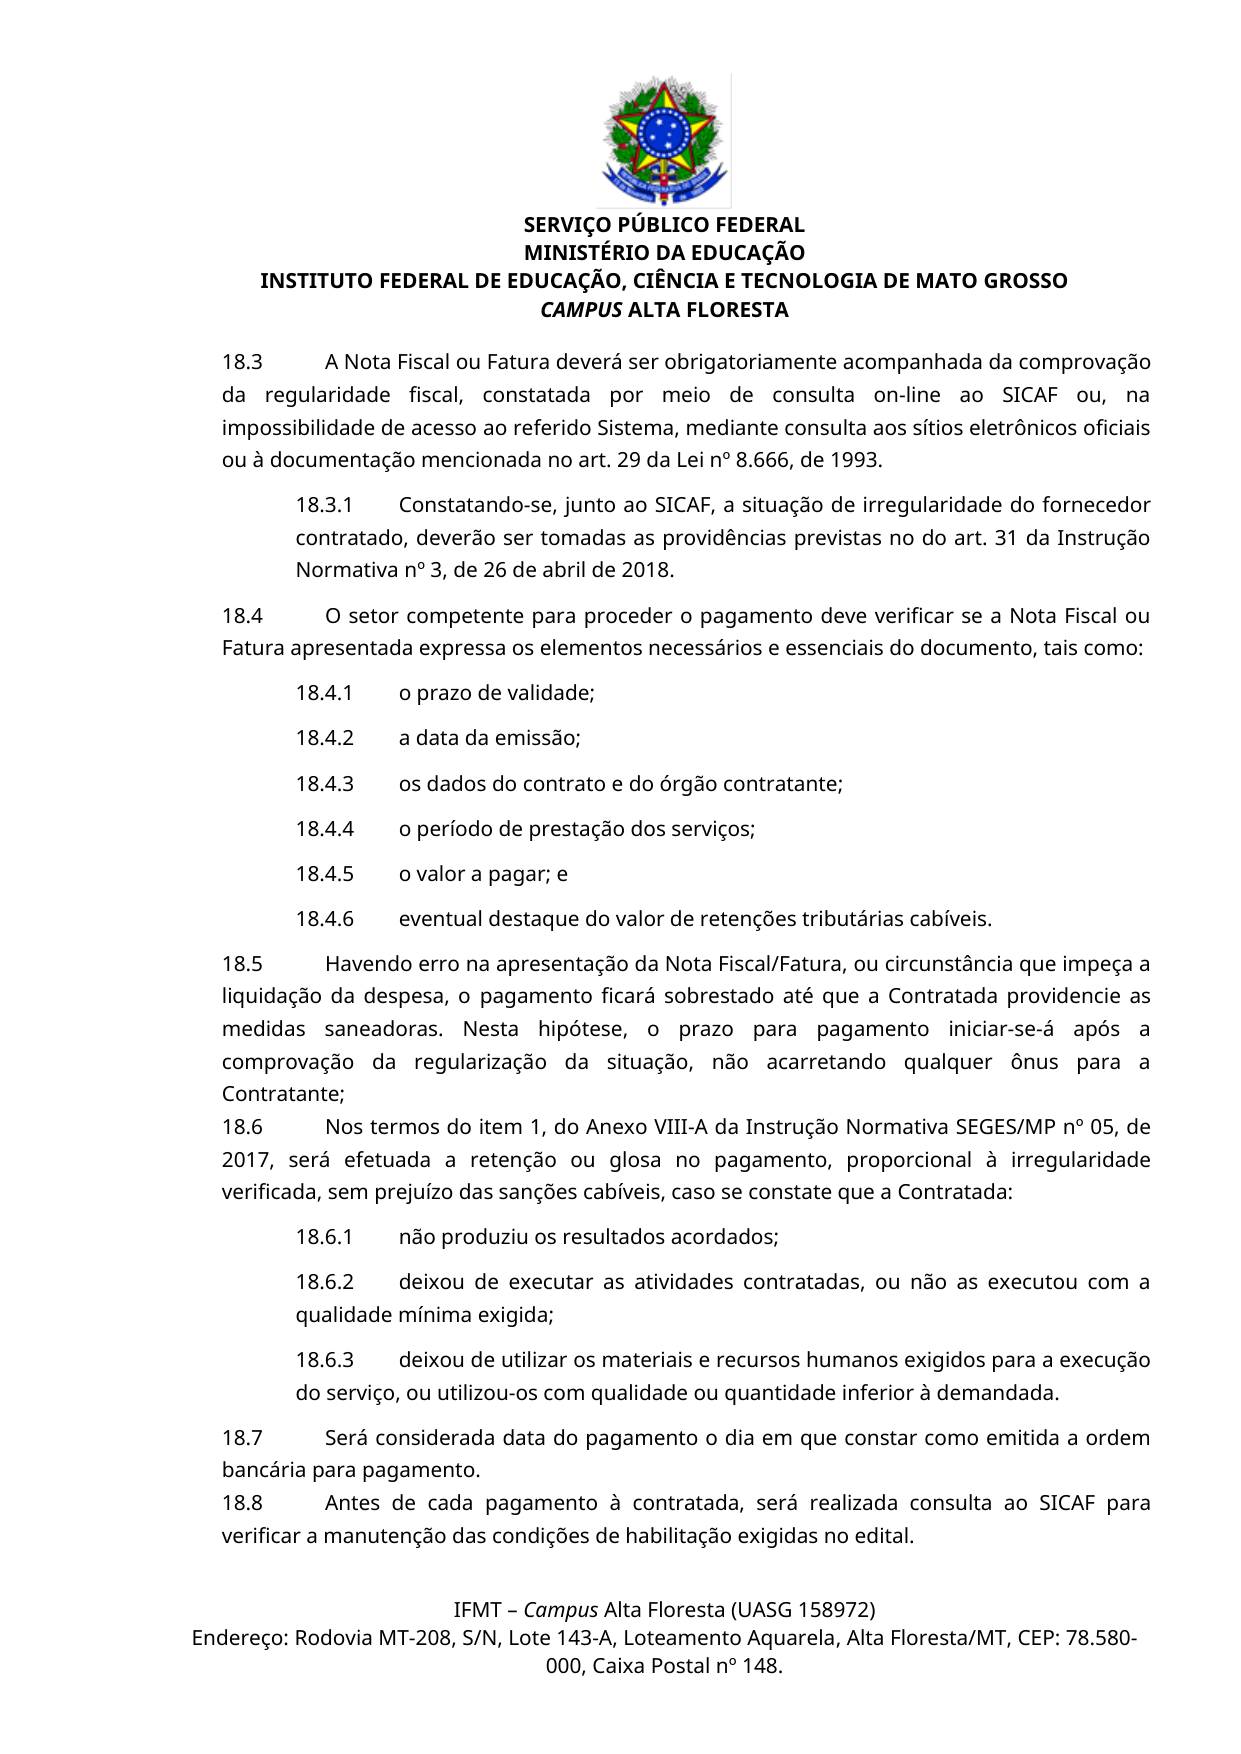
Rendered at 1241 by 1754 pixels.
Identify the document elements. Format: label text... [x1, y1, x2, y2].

list deixou de executar as atividades contratadas, ou não as executou com a qualidade mínima exigida; [295, 1267, 1152, 1328]
list Antes de cada pagamento à contratada, será realizada consulta ao SICAF para verificar a manutenção das condições de habilitação exigidas no edital. [222, 1488, 1152, 1549]
list Será considerada data do pagamento o dia em que constar como emitida a ordem bancária para pagamento. [222, 1423, 1152, 1484]
list não produziu os resultados acordados; [295, 1222, 1152, 1251]
picture [596, 73, 733, 210]
list o valor a pagar; e [295, 859, 1152, 887]
list o prazo de validade; [295, 678, 1152, 707]
list eventual destaque do valor de retenções tributárias cabíveis. [295, 904, 1152, 932]
list a data da emissão; [295, 723, 1152, 752]
list deixou de utilizar os materiais e recursos humanos exigidos para a execução do serviço, ou utilizou-os com qualidade ou quantidade inferior à demandada. [295, 1345, 1152, 1406]
list Nos termos do item 1, do Anexo VIII-A da Instrução Normativa SEGES/MP nº 05, de 2017, será efetuada a retenção ou glosa no pagamento, proporcional à irregularidade verificada, sem prejuízo das sanções cabíveis, caso se constate que a Contratada: [222, 1112, 1152, 1206]
list os dados do contrato e do órgão contratante; [295, 769, 1152, 797]
list A Nota Fiscal ou Fatura deverá ser obrigatoriamente acompanhada da comprovação da regularidade fiscal, constatada por meio de consulta on-line ao SICAF ou, na impossibilidade de acesso ao referido Sistema, mediante consulta aos sítios eletrônicos oficiais ou à documentação mencionada no art. 29 da Lei nº 8.666, de 1993. [222, 347, 1152, 474]
list Havendo erro na apresentação da Nota Fiscal/Fatura, ou circunstância que impeça a liquidação da despesa, o pagamento ficará sobrestado até que a Contratada providencie as medidas saneadoras. Nesta hipótese, o prazo para pagamento iniciar-se-á após a comprovação da regularização da situação, não acarretando qualquer ônus para a Contratante; [222, 949, 1152, 1108]
list o período de prestação dos serviços; [295, 814, 1152, 842]
list O setor competente para proceder o pagamento deve verificar se a Nota Fiscal ou Fatura apresentada expressa os elementos necessários e essenciais do documento, tais como: [222, 601, 1152, 662]
list Constatando-se, junto ao SICAF, a situação de irregularidade do fornecedor contratado, deverão ser tomadas as providências previstas no do art. 31 da Instrução Normativa nº 3, de 26 de abril de 2018. [295, 490, 1152, 584]
